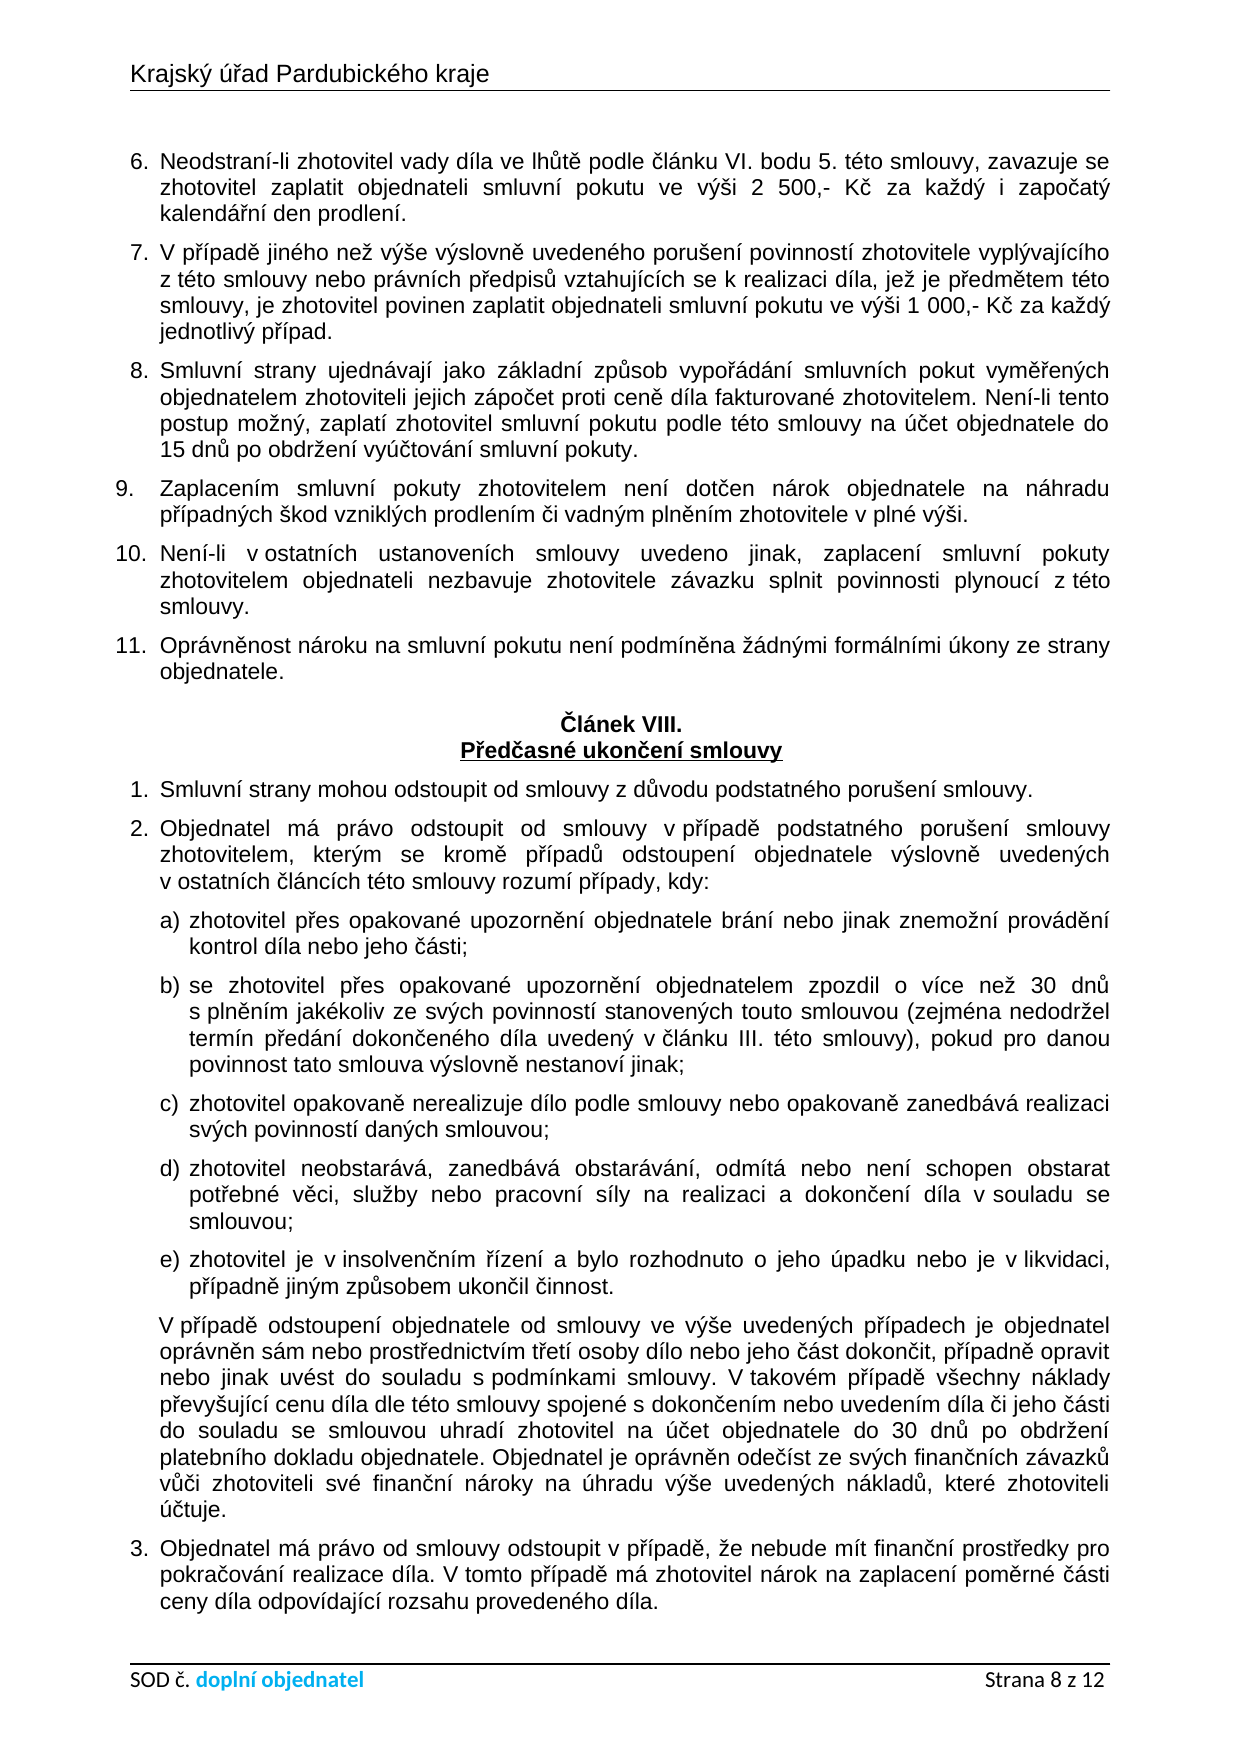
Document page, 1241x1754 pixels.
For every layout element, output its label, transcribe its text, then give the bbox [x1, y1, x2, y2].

list Neodstraní-li zhotovitel vady díla ve lhůtě podle článku VI. bodu 5. této smlouvy, zavazuje se zhotovitel zaplatit objednateli smluvní pokutu ve výši 2 500,- Kč za každý i započatý kalendářní den prodlení. [130, 148, 1110, 227]
list Smluvní strany mohou odstoupit od smlouvy z důvodu podstatného porušení smlouvy. [130, 776, 1110, 802]
text c) zhotovitel opakovaně nerealizuje dílo podle smlouvy nebo opakovaně zanedbává realizaci svých povinností daných smlouvou; [159, 1090, 1110, 1142]
text b) se zhotovitel přes opakované upozornění objednatelem zpozdil o více než 30 dnů s plněním jakékoliv ze svých povinností stanovených touto smlouvou (zejména nedodržel termín předání dokončeného díla uvedený v článku III. této smlouvy), pokud pro danou povinnost tato smlouva výslovně nestanoví jinak; [159, 972, 1110, 1077]
list Objednatel má právo odstoupit od smlouvy v případě podstatného porušení smlouvy zhotovitelem, kterým se kromě případů odstoupení objednatele výslovně uvedených v ostatních článcích této smlouvy rozumí případy, kdy: [130, 815, 1110, 894]
list Není-li v ostatních ustanoveních smlouvy uvedeno jinak, zaplacení smluvní pokuty zhotovitelem objednateli nezbavuje zhotovitele závazku splnit povinnosti plynoucí z této smlouvy. [115, 540, 1110, 619]
list Objednatel má právo od smlouvy odstoupit v případě, že nebude mít finanční prostředky pro pokračování realizace díla. V tomto případě má zhotovitel nárok na zaplacení poměrné části ceny díla odpovídající rozsahu provedeného díla. [130, 1535, 1110, 1614]
list Zaplacením smluvní pokuty zhotovitelem není dotčen nárok objednatele na náhradu případných škod vzniklých prodlením či vadným plněním zhotovitele v plné výši. [115, 475, 1110, 528]
list Oprávněnost nároku na smluvní pokutu není podmíněna žádnými formálními úkony ze strany objednatele. [115, 632, 1110, 684]
text Předčasné ukončení smlouvy [130, 737, 1113, 764]
list V případě jiného než výše výslovně uvedeného porušení povinností zhotovitele vyplývajícího z této smlouvy nebo právních předpisů vztahujících se k realizaci díla, jež je předmětem této smlouvy, je zhotovitel povinen zaplatit objednateli smluvní pokutu ve výši 1 000,- Kč za každý jednotlivý případ. [130, 239, 1110, 345]
list Smluvní strany ujednávají jako základní způsob vypořádání smluvních pokut vyměřených objednatelem zhotoviteli jejich zápočet proti ceně díla fakturované zhotovitelem. Není-li tento postup možný, zaplatí zhotovitel smluvní pokutu podle této smlouvy na účet objednatele do 15 dnů po obdržení vyúčtování smluvní pokuty. [130, 357, 1110, 463]
text e) zhotovitel je v insolvenčním řízení a bylo rozhodnuto o jeho úpadku nebo je v likvidaci, případně jiným způsobem ukončil činnost. [159, 1246, 1110, 1299]
text Článek VIII. [130, 711, 1113, 737]
text V případě odstoupení objednatele od smlouvy ve výše uvedených případech je objednatel oprávněn sám nebo prostřednictvím třetí osoby dílo nebo jeho část dokončit, případně opravit nebo jinak uvést do souladu s podmínkami smlouvy. V takovém případě všechny náklady převyšující cenu díla dle této smlouvy spojené s dokončením nebo uvedením díla či jeho části do souladu se smlouvou uhradí zhotovitel na účet objednatele do 30 dnů po obdržení platebního dokladu objednatele. Objednatel je oprávněn odečíst ze svých finančních závazků vůči zhotoviteli své finanční nároky na úhradu výše uvedených nákladů, které zhotoviteli účtuje. [158, 1312, 1110, 1522]
text d) zhotovitel neobstarává, zanedbává obstarávání, odmítá nebo není schopen obstarat potřebné věci, služby nebo pracovní síly na realizaci a dokončení díla v souladu se smlouvou; [159, 1155, 1110, 1234]
text a) zhotovitel přes opakované upozornění objednatele brání nebo jinak znemožní provádění kontrol díla nebo jeho části; [159, 907, 1110, 959]
